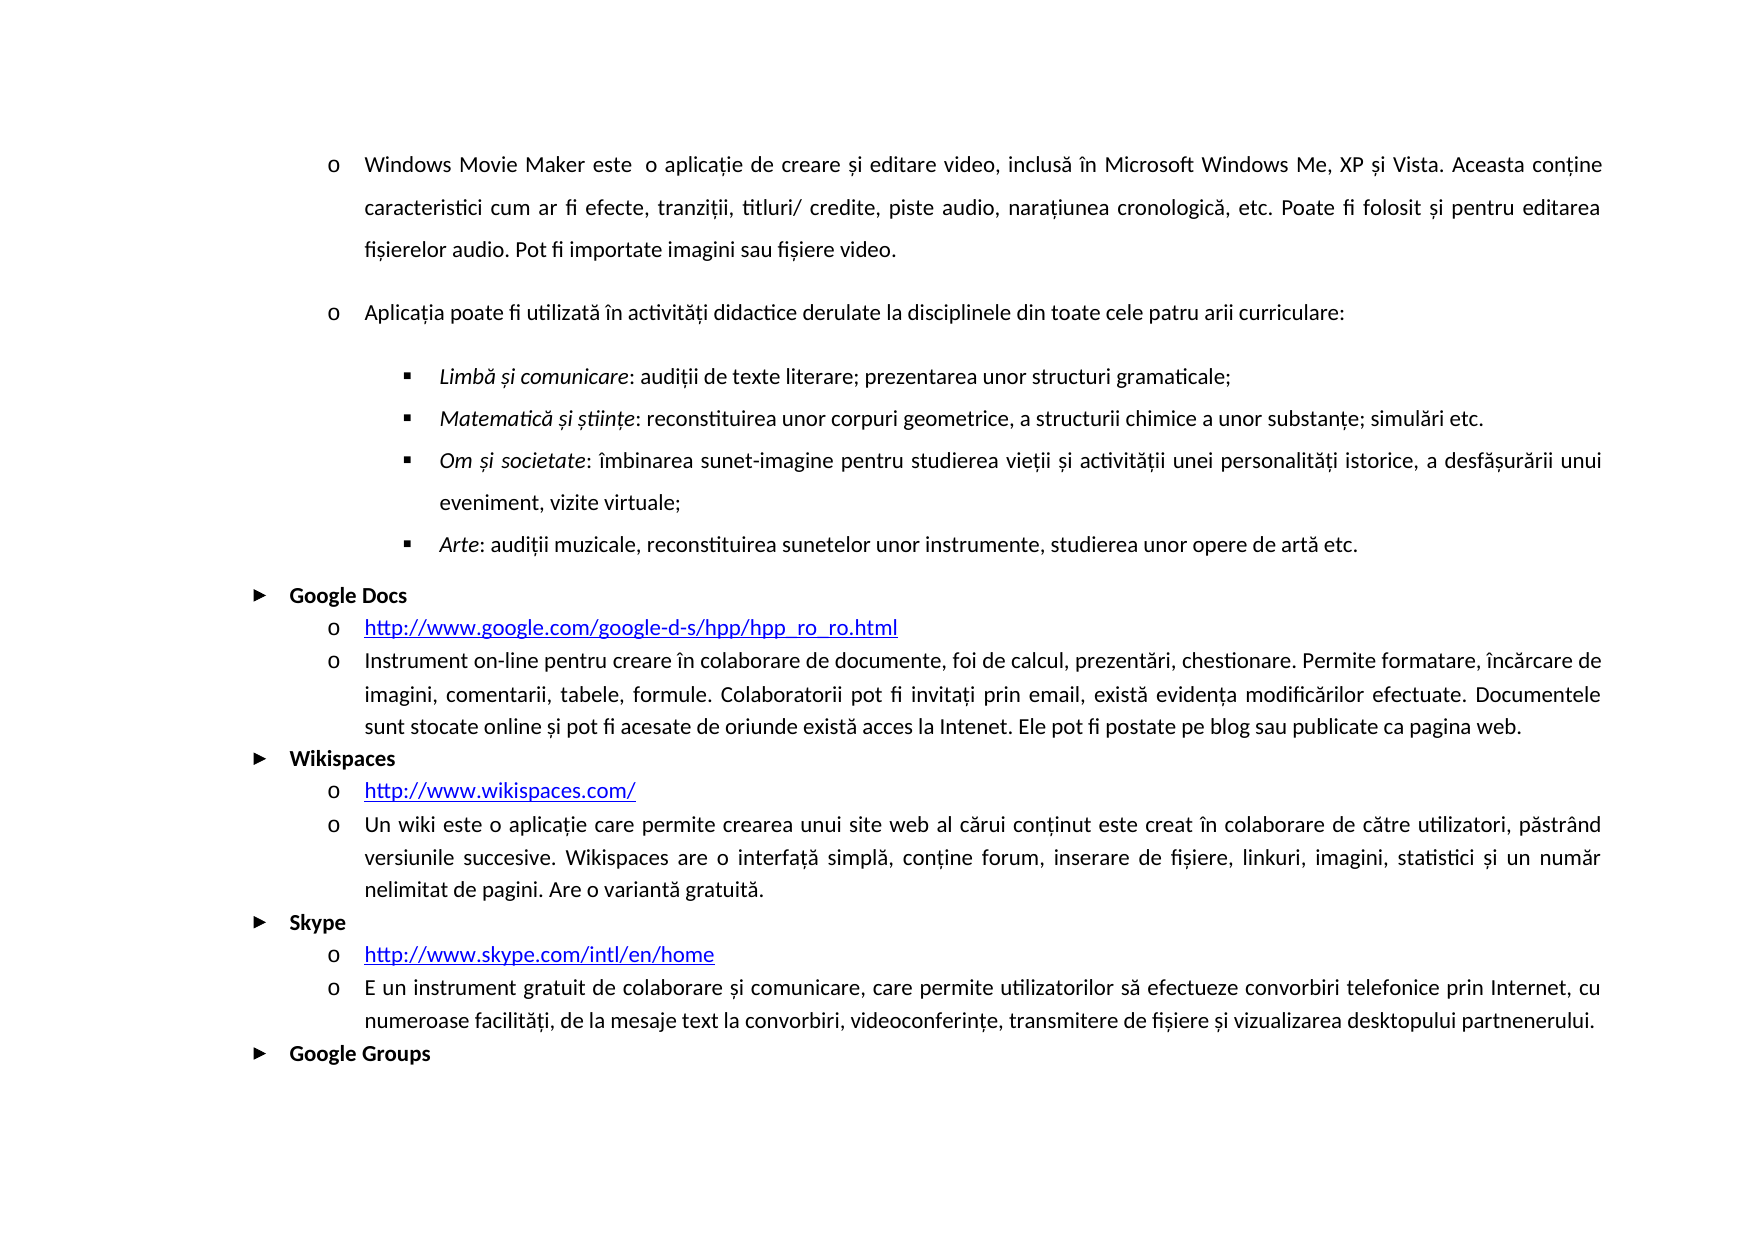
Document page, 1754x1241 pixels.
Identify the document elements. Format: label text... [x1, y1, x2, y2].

list Aplicaţia poate fi utilizată în activităţi didactice derulate la disciplinele din toate cele patru arii curriculare: [327, 298, 1604, 327]
list Google Docs [252, 581, 1604, 609]
list Un wiki este o aplicaţie care permite crearea unui site web al cărui conţinut este creat în colaborare de către utilizatori, păstrând versiunile succesive. Wikispaces are o interfaţă simplă, conţine forum, inserare de fişiere, linkuri, imagini, statistici şi un număr nelimitat de pagini. Are o variantă gratuită. [327, 810, 1604, 903]
list http://www.wikispaces.com/ [327, 776, 1604, 806]
list Arte: audiţii muzicale, reconstituirea sunetelor unor instrumente, studierea unor opere de artă etc. [402, 530, 1604, 558]
list Instrument on-line pentru creare în colaborare de documente, foi de calcul, prezentări, chestionare. Permite formatare, încărcare de imagini, comentarii, tabele, formule. Colaboratorii pot fi invitaţi prin email, există evidenţa modificărilor efectuate. Documentele sunt stocate online şi pot fi acesate de oriunde există acces la Intenet. Ele pot fi postate pe blog sau publicate ca pagina web. [327, 646, 1604, 740]
list Wikispaces [252, 744, 1604, 772]
list http://www.google.com/google-d-s/hpp/hpp_ro_ro.html [327, 613, 1604, 642]
list http://www.skype.com/intl/en/home [327, 940, 1604, 969]
list Limbă şi comunicare: audiţii de texte literare; prezentarea unor structuri gramaticale; [402, 362, 1604, 391]
list Om şi societate: îmbinarea sunet-imagine pentru studierea vieţii şi activităţii unei personalităţi istorice, a desfăşurării unui eveniment, vizite virtuale; [402, 446, 1604, 516]
list Windows Movie Maker este o aplicaţie de creare şi editare video, inclusă în Microsoft Windows Me, XP şi Vista. Aceasta conţine caracteristici cum ar fi efecte, tranziţii, titluri/ credite, piste audio, naraţiunea cronologică, etc. Poate fi folosit şi pentru editarea fişierelor audio. Pot fi importate imagini sau fişiere video. [327, 150, 1604, 263]
list Matematică şi ştiinţe: reconstituirea unor corpuri geometrice, a structurii chimice a unor substanţe; simulări etc. [402, 404, 1604, 432]
list Google Groups [252, 1039, 1604, 1067]
list E un instrument gratuit de colaborare şi comunicare, care permite utilizatorilor să efectueze convorbiri telefonice prin Internet, cu numeroase facilităţi, de la mesaje text la convorbiri, videoconferinţe, transmitere de fişiere şi vizualizarea desktopului partnenerului. [327, 973, 1604, 1035]
list Skype [252, 908, 1604, 936]
